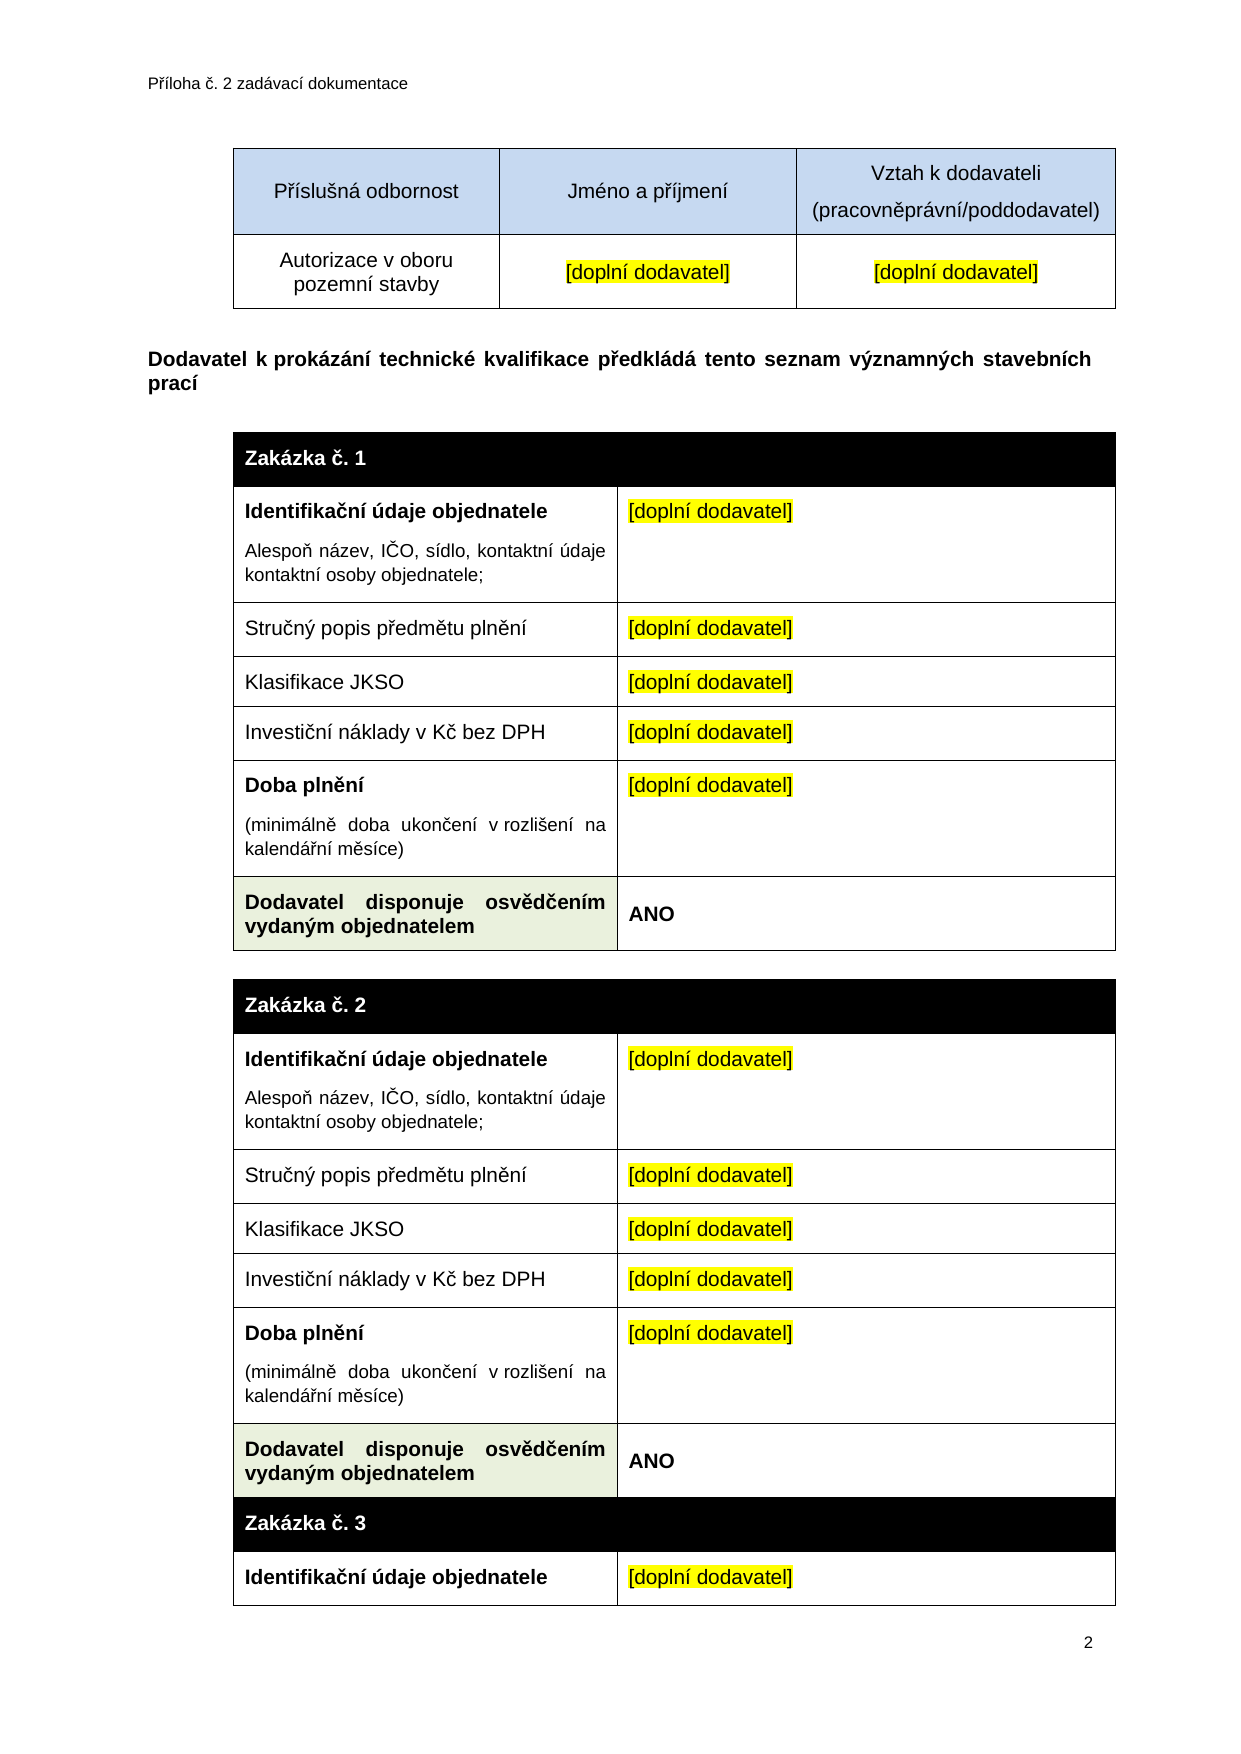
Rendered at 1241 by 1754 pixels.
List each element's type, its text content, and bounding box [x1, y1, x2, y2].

table_cell [doplní dodavatel] [618, 1308, 1115, 1423]
table_cell Klasifikace JKSO [234, 657, 617, 706]
table_cell Autorizace v oboru pozemní stavby [234, 235, 499, 308]
table_cell Klasifikace JKSO [234, 1204, 617, 1253]
table_cell Investiční náklady v Kč bez DPH [234, 1254, 617, 1307]
table_cell Stručný popis předmětu plnění [234, 603, 617, 656]
table_header Zakázka č. 1 [234, 433, 1115, 486]
table_header Příslušná odbornost [234, 149, 499, 234]
table_cell [doplní dodavatel] [618, 1034, 1115, 1149]
table_cell [doplní dodavatel] [618, 1254, 1115, 1307]
table_cell Dodavatel disponuje osvědčením vydaným objednatelem [234, 877, 617, 950]
table_cell Identifikační údaje objednatele Alespoň název, IČO, sídlo, kontaktní údaje kontaktní osoby objednatele; [234, 1034, 617, 1149]
table_header Vztah k dodavateli (pracovněprávní/poddodavatel) [797, 149, 1115, 234]
table_cell [doplní dodavatel] [618, 761, 1115, 876]
table_cell [doplní dodavatel] [618, 487, 1115, 602]
table_header Jméno a příjmení [500, 149, 796, 234]
table_cell [doplní dodavatel] [618, 1552, 1115, 1605]
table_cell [234, 1552, 617, 1605]
table_cell Stručný popis předmětu plnění [234, 1150, 617, 1203]
table_cell Doba plnění (minimálně doba ukončení v rozlišení na kalendářní měsíce) [234, 1308, 617, 1423]
text Dodavatel k prokázání technické kvalifikace předkládá tento seznam významných stavebních prací [148, 347, 1093, 394]
table_header Zakázka č. 2 [234, 980, 1115, 1033]
table_cell Investiční náklady v Kč bez DPH [234, 707, 617, 760]
table_cell Dodavatel disponuje osvědčením vydaným objednatelem [234, 1424, 617, 1497]
table_cell [doplní dodavatel] [618, 657, 1115, 706]
table_cell [doplní dodavatel] [618, 1204, 1115, 1253]
table_cell [doplní dodavatel] [618, 707, 1115, 760]
table_cell [doplní dodavatel] [797, 235, 1115, 308]
table_cell ANO [618, 1424, 1115, 1497]
table_cell ANO [618, 877, 1115, 950]
table_cell Doba plnění (minimálně doba ukončení v rozlišení na kalendářní měsíce) [234, 761, 617, 876]
table_cell [doplní dodavatel] [500, 235, 796, 308]
table_cell [doplní dodavatel] [618, 1150, 1115, 1203]
table_cell Zakázka č. 3 [234, 1498, 1115, 1551]
table_cell [doplní dodavatel] [618, 603, 1115, 656]
table_cell Identifikační údaje objednatele Alespoň název, IČO, sídlo, kontaktní údaje kontaktní osoby objednatele; [234, 487, 617, 602]
